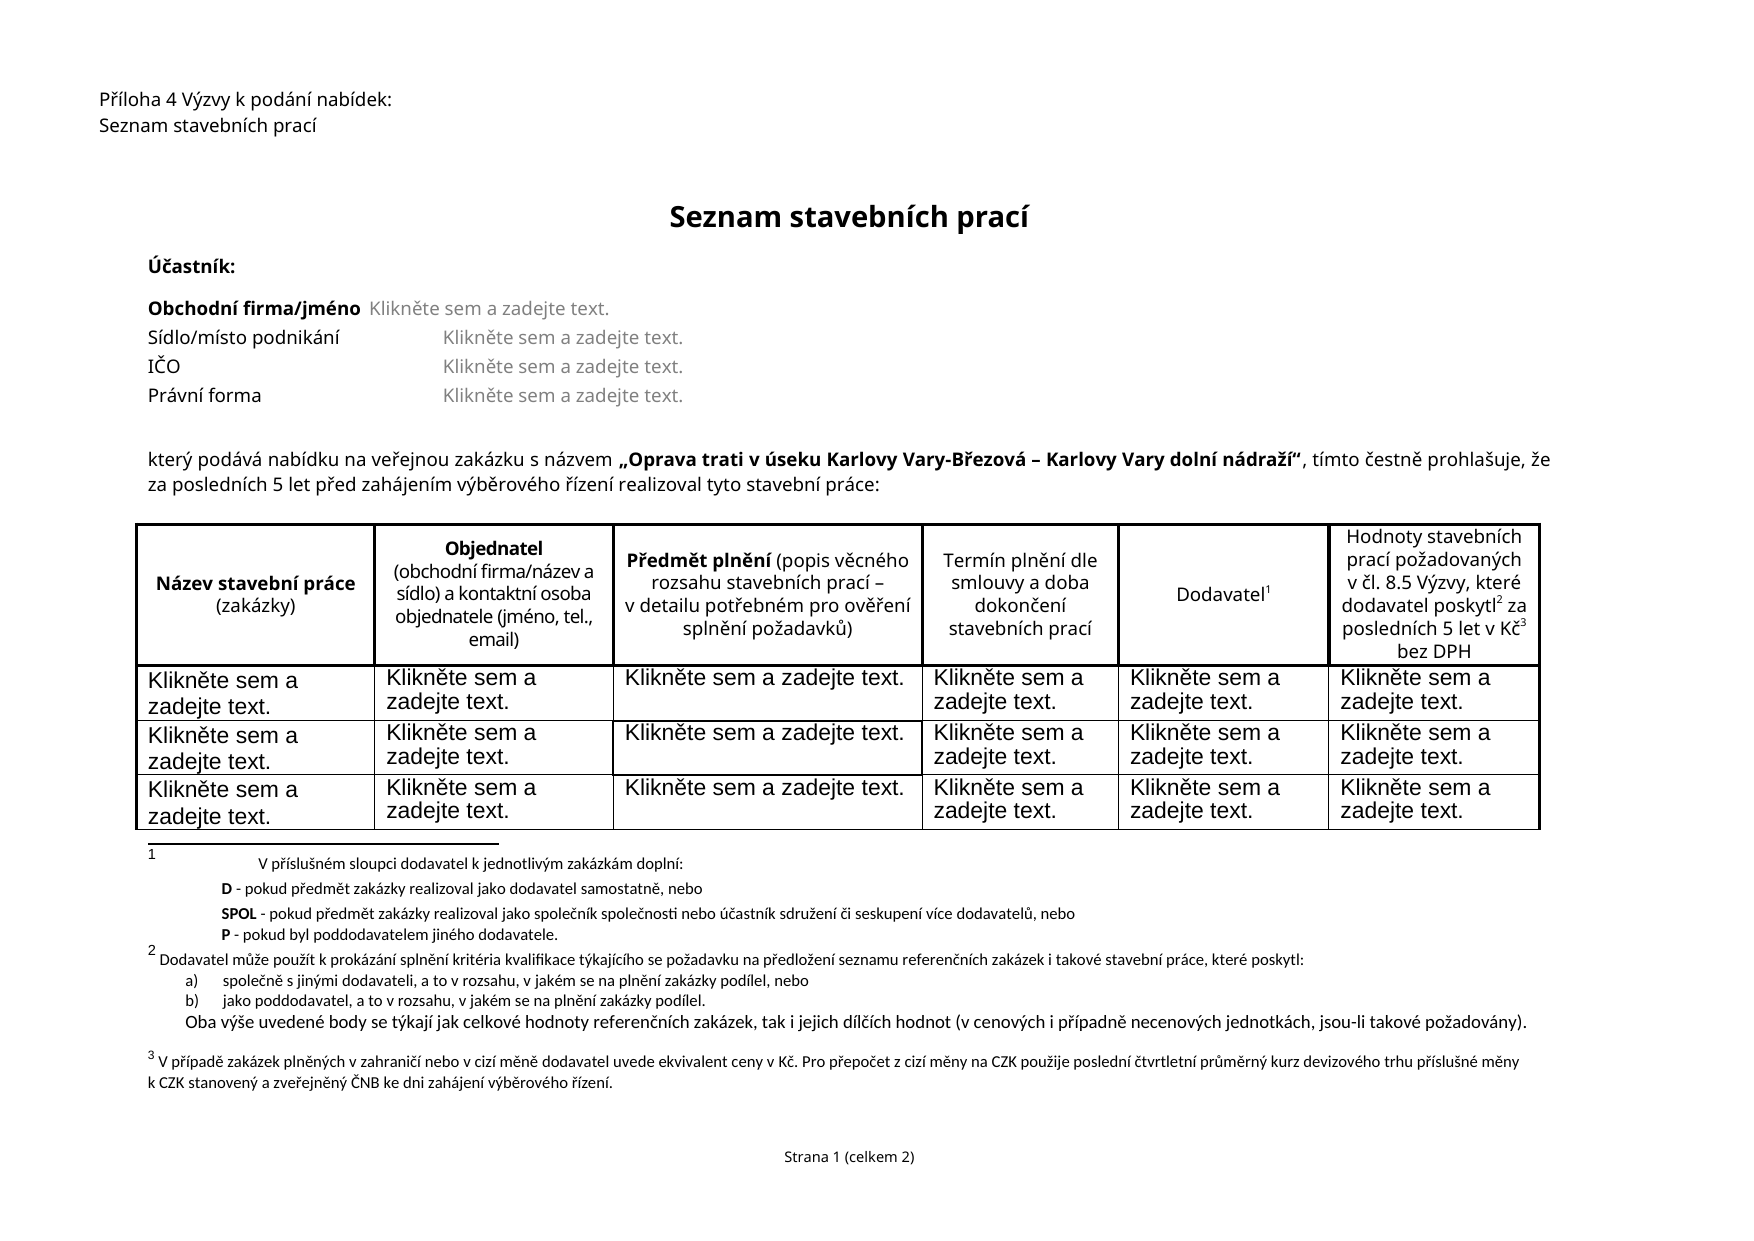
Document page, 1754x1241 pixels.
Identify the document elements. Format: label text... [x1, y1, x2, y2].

table_header Dodavatel [1120, 526, 1327, 664]
table_header Objednatel (obchodní firma/název a sídlo) a kontaktní osoba objednatele (jméno, tel., email) [376, 526, 612, 664]
text IČO [148, 350, 1551, 379]
text Sídlo/místo podnikání [148, 321, 1551, 350]
text který podává nabídku na veřejnou zakázku s názvem „Oprava trati v úseku Karlovy Vary-Březová – Karlovy Vary dolní nádraží“, tímto čestně prohlašuje, že za posledních 5 let před zahájením výběrového řízení realizoval tyto stavební práce: [148, 446, 1551, 497]
table_header Název stavební práce (zakázky) [138, 526, 373, 664]
text Obchodní firma/jméno [148, 292, 1551, 321]
table_header Termín plnění dle smlouvy a doba dokončení stavebních prací [924, 526, 1117, 664]
table_header Hodnoty stavebních prací požadovaných v čl. 8.5 Výzvy, které dodavatel poskytl za posledních 5 let v Kč bez DPH [1331, 526, 1538, 664]
table_header Předmět plnění (popis věcného rozsahu stavebních prací – v detailu potřebném pro ověření splnění požadavků) [615, 526, 921, 664]
title Seznam stavebních prací [148, 196, 1551, 236]
text Účastník: [148, 249, 1551, 279]
text Právní forma [148, 379, 1551, 408]
